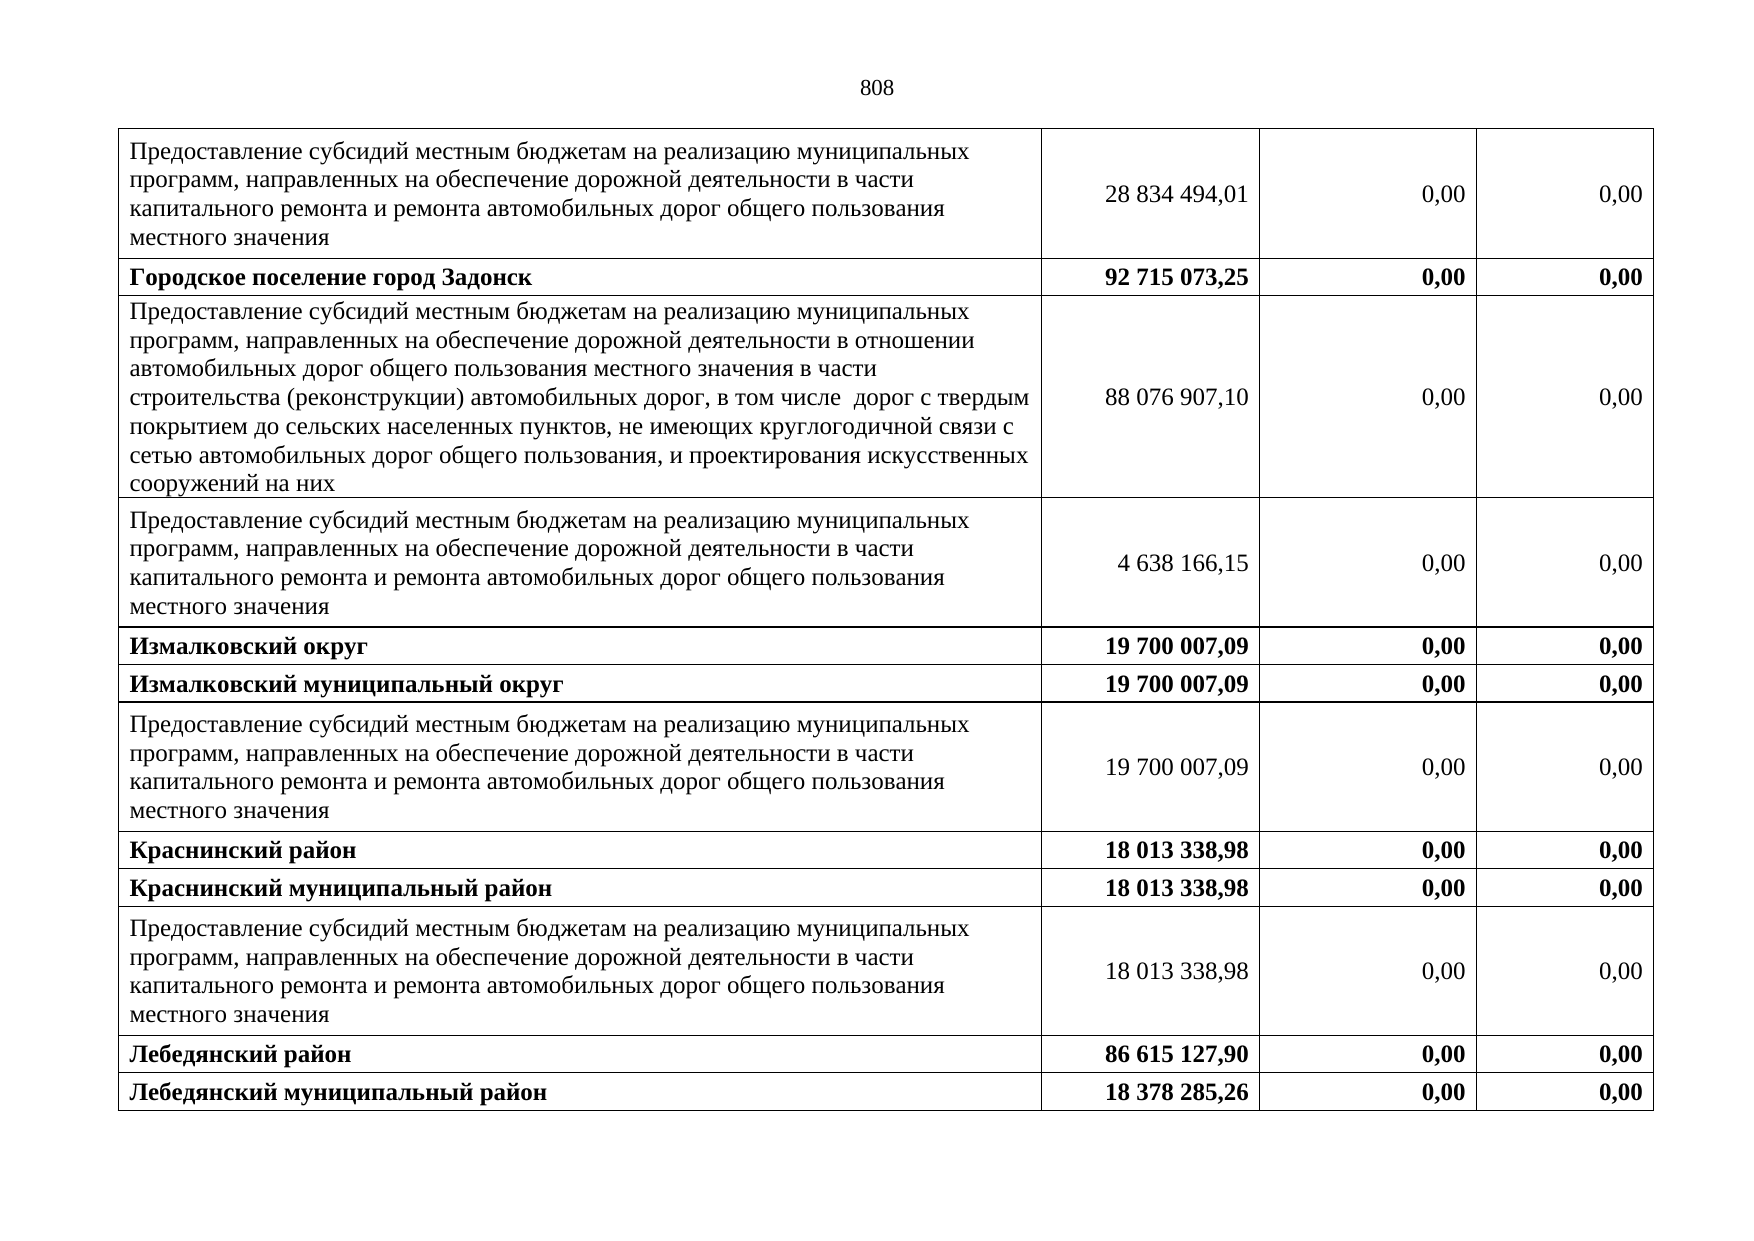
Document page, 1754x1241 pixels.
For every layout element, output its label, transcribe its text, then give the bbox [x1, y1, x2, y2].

table_cell 0,00 [1260, 628, 1476, 664]
table_cell 0,00 [1477, 665, 1653, 701]
table_cell 18 013 338,98 [1042, 907, 1259, 1035]
table_cell Краснинский район [119, 832, 1041, 868]
table_cell 88 076 907,10 [1042, 296, 1259, 497]
table_cell 0,00 [1477, 296, 1653, 497]
table_cell 0,00 [1260, 1073, 1476, 1110]
table_cell Городское поселение город Задонск [119, 259, 1041, 295]
table_cell 4 638 166,15 [1042, 498, 1259, 626]
table_cell 0,00 [1260, 907, 1476, 1035]
table_cell 0,00 [1477, 259, 1653, 295]
table_cell Краснинский муниципальный район [119, 869, 1041, 906]
table_cell 0,00 [1477, 628, 1653, 664]
table_cell 0,00 [1477, 1073, 1653, 1110]
table_cell 0,00 [1477, 129, 1653, 257]
table_cell 0,00 [1477, 703, 1653, 831]
table_cell 0,00 [1477, 907, 1653, 1035]
table_cell 0,00 [1260, 129, 1476, 257]
table_cell 86 615 127,90 [1042, 1036, 1259, 1072]
table_cell 19 700 007,09 [1042, 665, 1259, 701]
table_cell 92 715 073,25 [1042, 259, 1259, 295]
table_cell 0,00 [1260, 665, 1476, 701]
table_cell 18 013 338,98 [1042, 832, 1259, 868]
table_cell 0,00 [1260, 296, 1476, 497]
table_cell 0,00 [1260, 832, 1476, 868]
table_cell 18 013 338,98 [1042, 869, 1259, 906]
table_cell Лебедянский муниципальный район [119, 1073, 1041, 1110]
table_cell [119, 129, 1041, 257]
table_cell Измалковский муниципальный округ [119, 665, 1041, 701]
table_cell 0,00 [1260, 703, 1476, 831]
table_cell 0,00 [1477, 498, 1653, 626]
table_cell 19 700 007,09 [1042, 628, 1259, 664]
table_cell 28 834 494,01 [1042, 129, 1259, 257]
table_cell Предоставление субсидий местным бюджетам на реализацию муниципальных программ, направленных на обеспечение дорожной деятельности в отношении автомобильных дорог общего пользования местного значения в части строительства (реконструкции) автомобильных дорог, в том числе дорог с твердым покрытием до сельских населенных пунктов, не имеющих круглогодичной связи с сетью автомобильных дорог общего пользования, и проектирования искусственных сооружений на них [119, 296, 1041, 497]
table_cell 18 378 285,26 [1042, 1073, 1259, 1110]
table_cell 19 700 007,09 [1042, 703, 1259, 831]
table_cell 0,00 [1477, 1036, 1653, 1072]
table_cell 0,00 [1260, 1036, 1476, 1072]
table_cell Лебедянский район [119, 1036, 1041, 1072]
table_cell Измалковский округ [119, 628, 1041, 664]
table_cell 0,00 [1477, 869, 1653, 906]
table_cell 0,00 [1477, 832, 1653, 868]
table_cell 0,00 [1260, 259, 1476, 295]
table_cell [119, 907, 1041, 1035]
table_cell 0,00 [1260, 869, 1476, 906]
table_cell 0,00 [1260, 498, 1476, 626]
